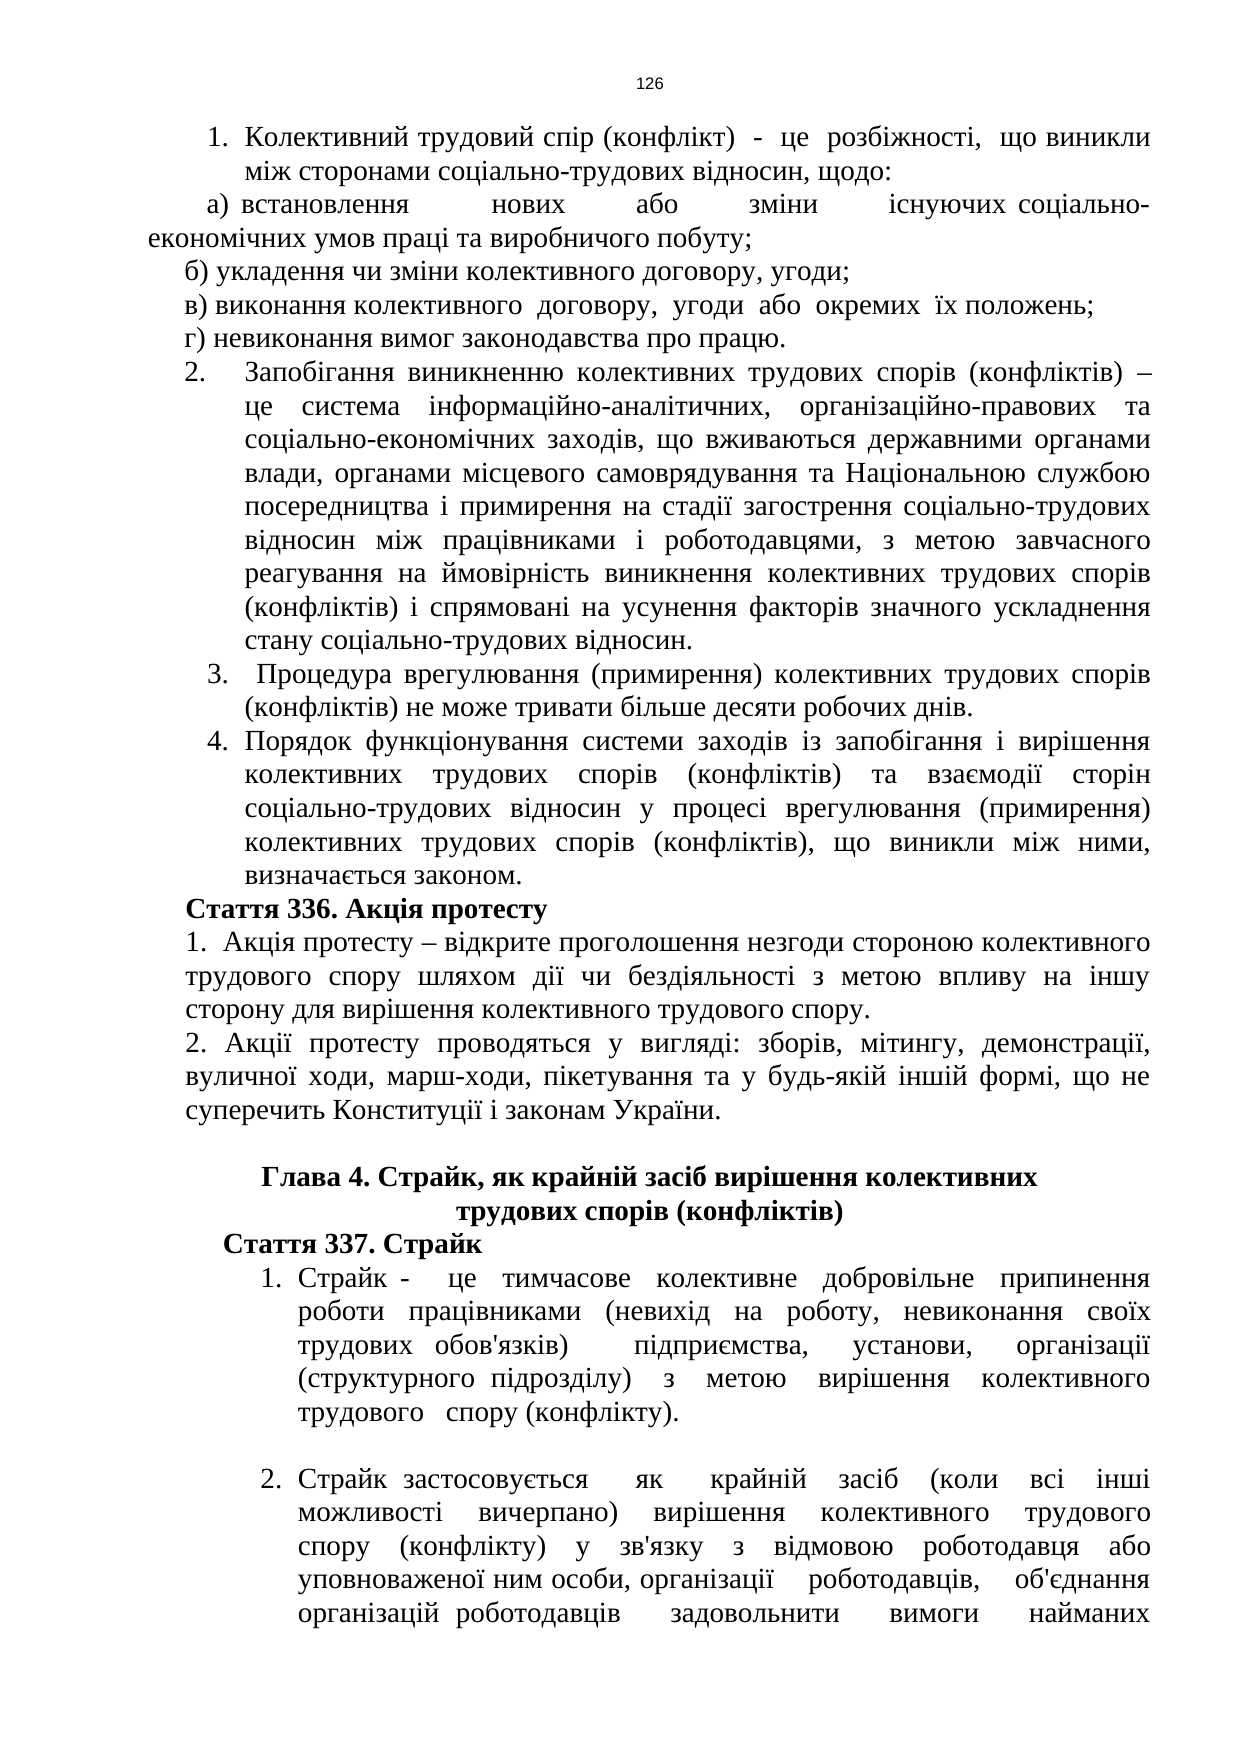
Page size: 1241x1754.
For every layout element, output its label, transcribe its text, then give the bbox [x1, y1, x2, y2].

list Страйк - це тимчасове колективне добровільне припинення роботи працівниками (невихід на роботу, невиконання своїх трудових обов'язків) підприємства, установи, організації (структурного підрозділу) з метою вирішення колективного трудового спору (конфлікту). [260, 1260, 1152, 1427]
text 2. Акції протесту проводяться у вигляді: зборів, мітингу, демонстрації, вуличної ходи, марш-ходи, пікетування та у будь-якій іншій формі, що не суперечить Конституції і законам України. [185, 1025, 1152, 1126]
text Стаття 337. Страйк [148, 1226, 1152, 1260]
text Стаття 336. Акція протесту [185, 891, 1152, 924]
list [260, 1461, 1152, 1629]
text г) невиконання вимог законодавства про працю. [148, 321, 1152, 354]
text а) встановлення нових або зміни існуючих соціально-економічних умов праці та виробничого побуту; [148, 186, 1152, 253]
text в) виконання колективного договору, угоди або окремих їх положень; [148, 287, 1152, 321]
list Запобігання виникненню колективних трудових спорів (конфліктів) – це система інформаційно-аналітичних, організаційно-правових та соціально-економічних заходів, що вживаються державними органами влади, органами місцевого самоврядування та Національною службою посередництва і примирення на стадії загострення соціально-трудових відносин між працівниками і роботодавцями, з метою завчасного реагування на ймовірність виникнення колективних трудових спорів (конфліктів) і спрямовані на усунення факторів значного ускладнення стану соціально-трудових відносин. [184, 354, 1152, 656]
text б) укладення чи зміни колективного договору, угоди; [148, 253, 1152, 287]
list Колективний трудовий спір (конфлікт) - це розбіжності, що виникли між сторонами соціально-трудових відносин, щодо: [207, 119, 1152, 186]
text трудових спорів (конфліктів) [148, 1193, 1152, 1226]
text Глава 4. Страйк, як крайній засіб вирішення колективних [148, 1159, 1152, 1193]
list Порядок функціонування системи заходів із запобігання і вирішення колективних трудових спорів (конфліктів) та взаємодії сторін соціально-трудових відносин у процесі врегулювання (примирення) колективних трудових спорів (конфліктів), що виникли між ними, визначається законом. [207, 723, 1152, 891]
text 1. Акція протесту – відкрите проголошення незгоди стороною колективного трудового спору шляхом дії чи бездіяльності з метою впливу на іншу сторону для вирішення колективного трудового спору. [185, 924, 1152, 1025]
list Процедура врегулювання (примирення) колективних трудових спорів (конфліктів) не може тривати більше десяти робочих днів. [207, 656, 1152, 723]
